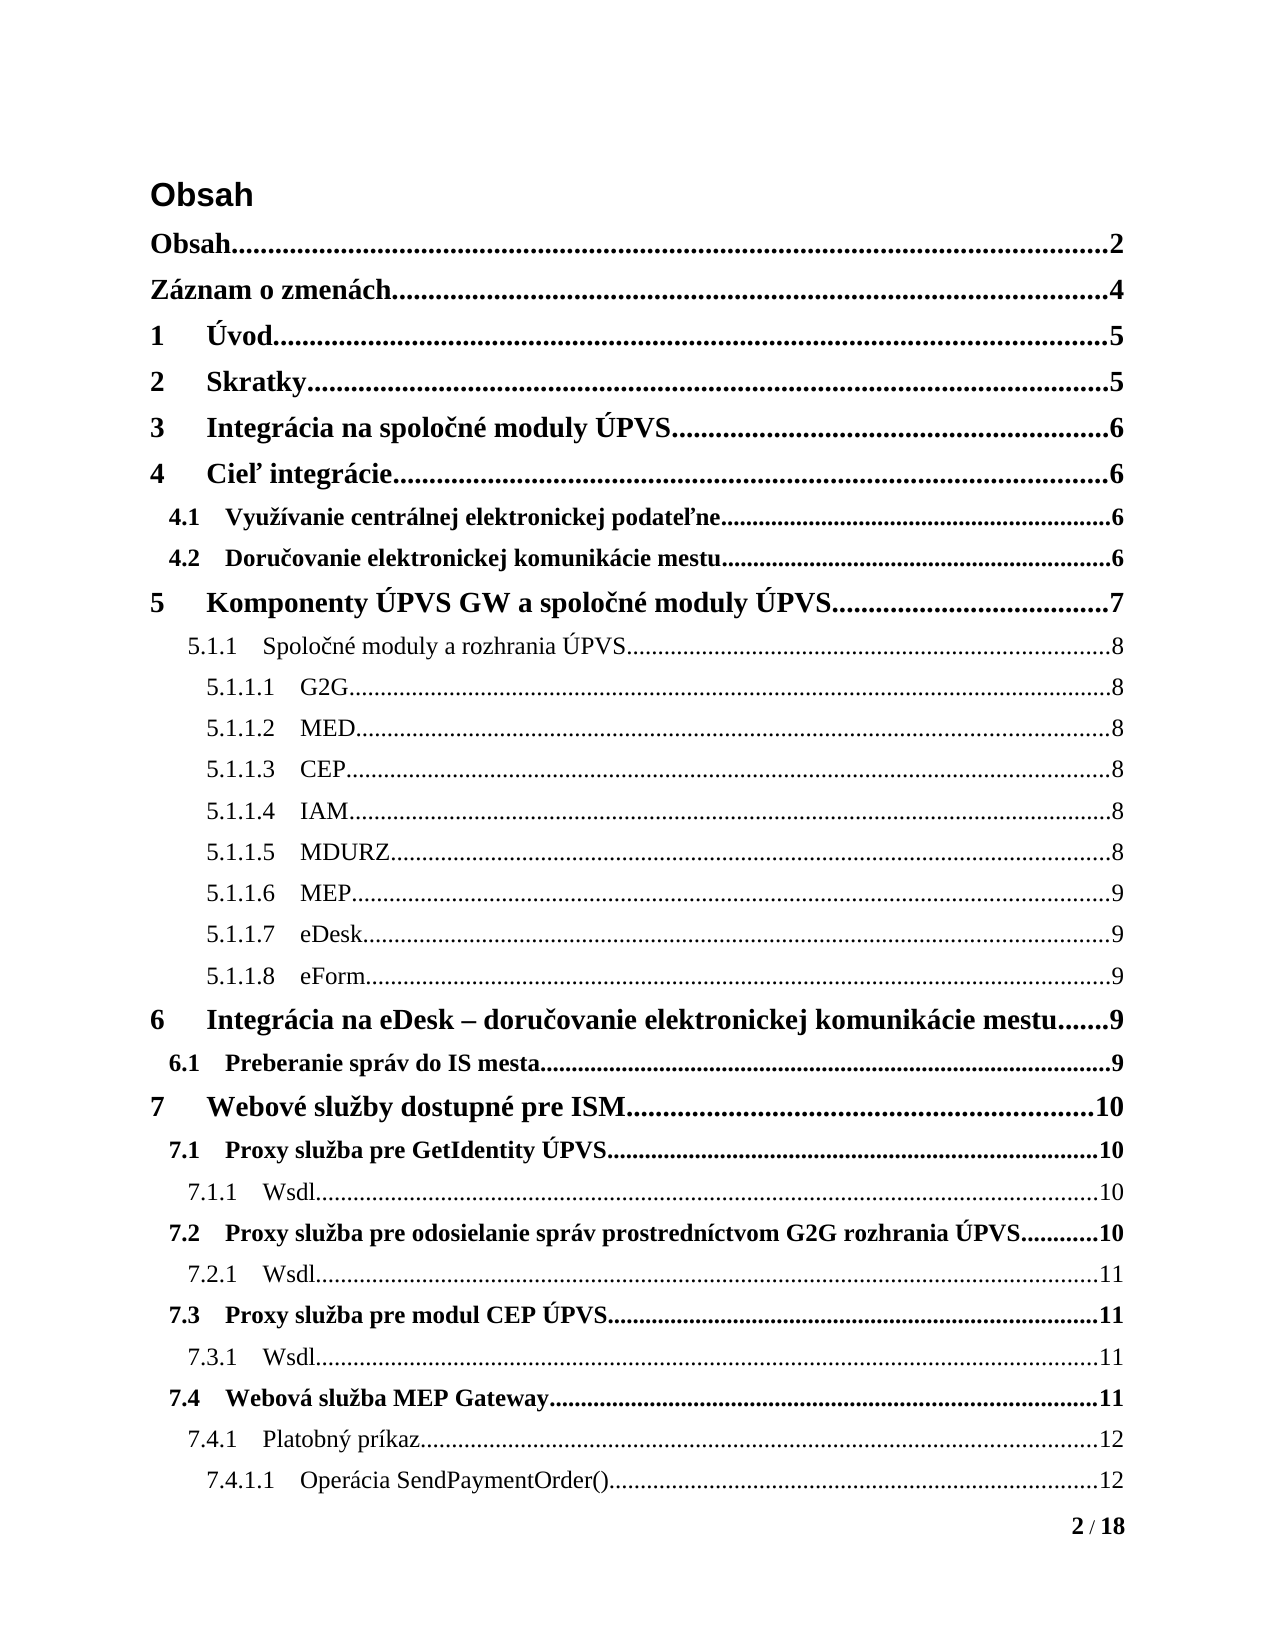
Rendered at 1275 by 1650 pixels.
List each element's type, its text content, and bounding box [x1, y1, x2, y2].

subtitle Obsah [150, 175, 1125, 213]
